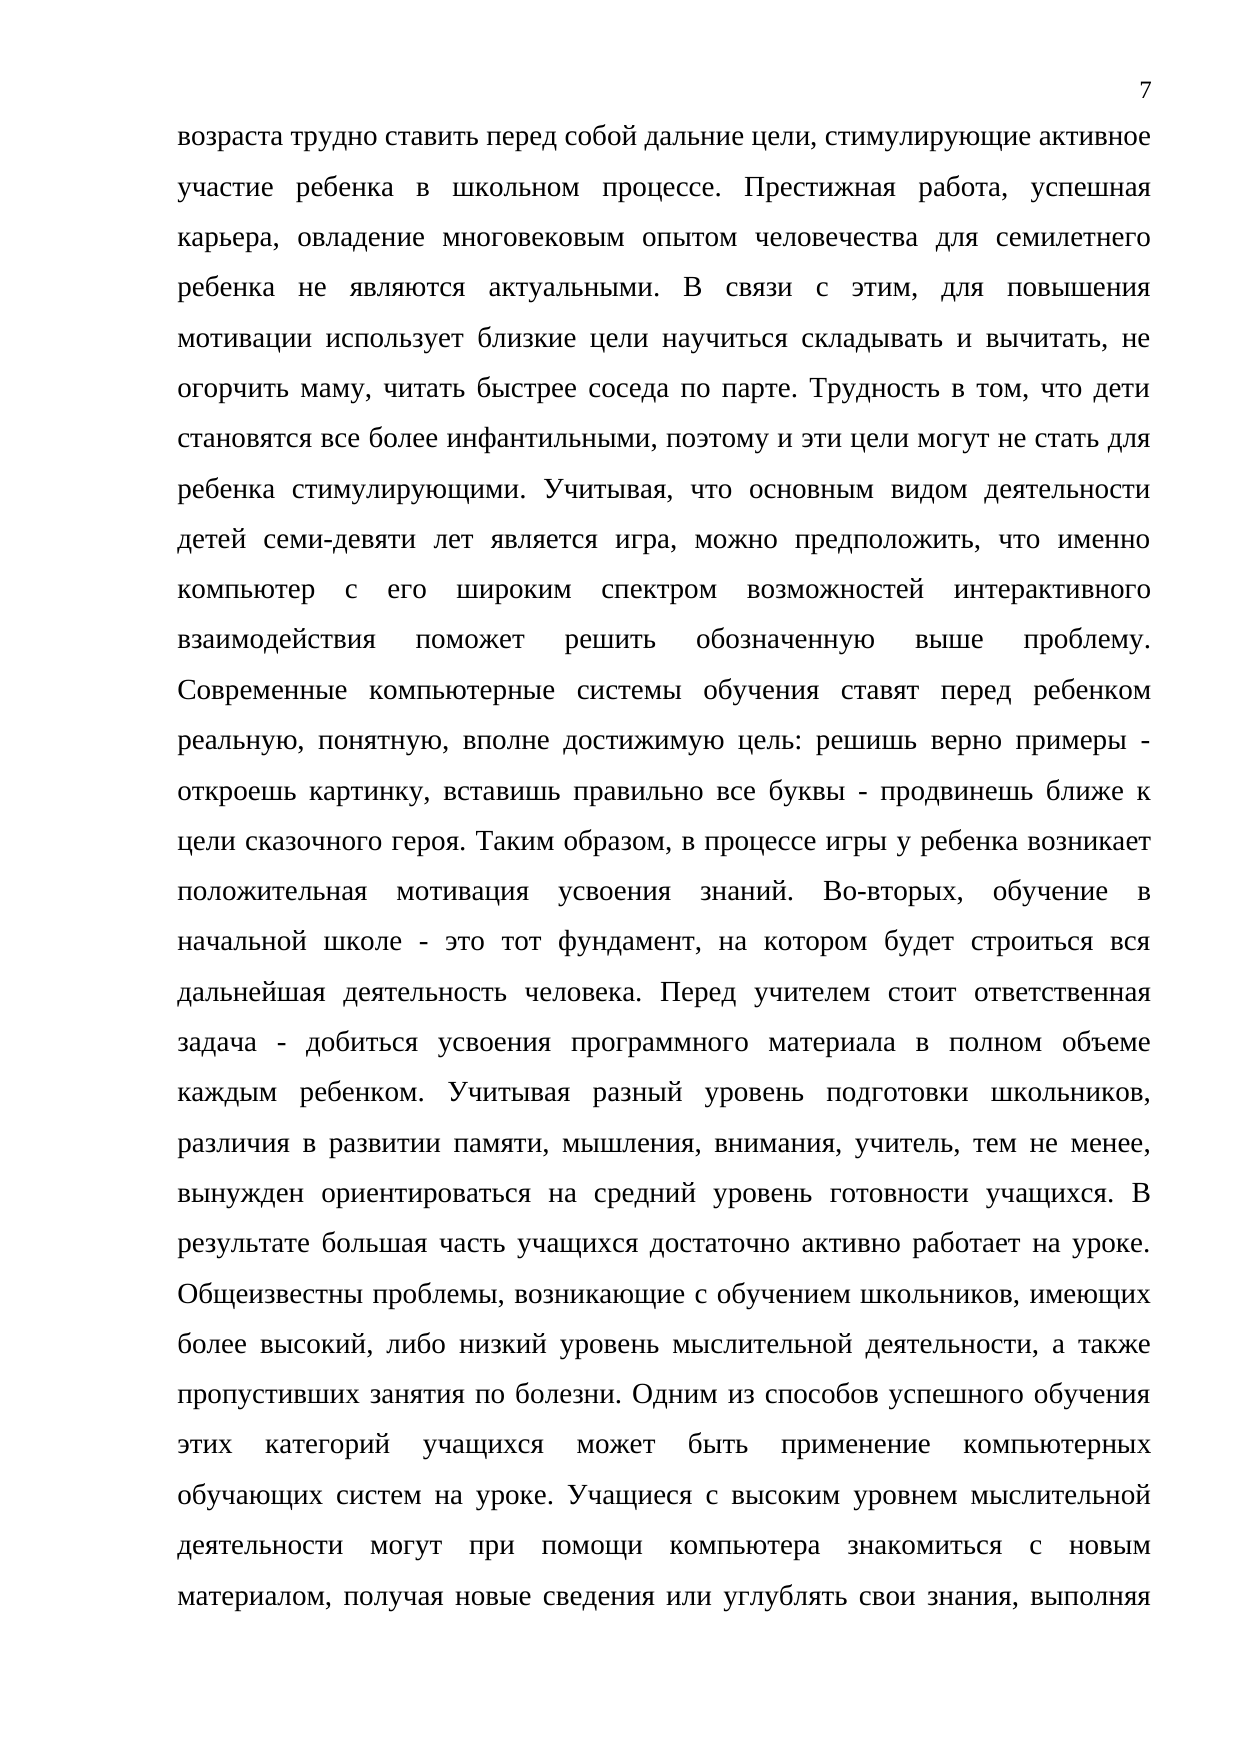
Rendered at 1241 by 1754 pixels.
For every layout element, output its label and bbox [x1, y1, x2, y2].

text [177, 118, 1152, 1611]
